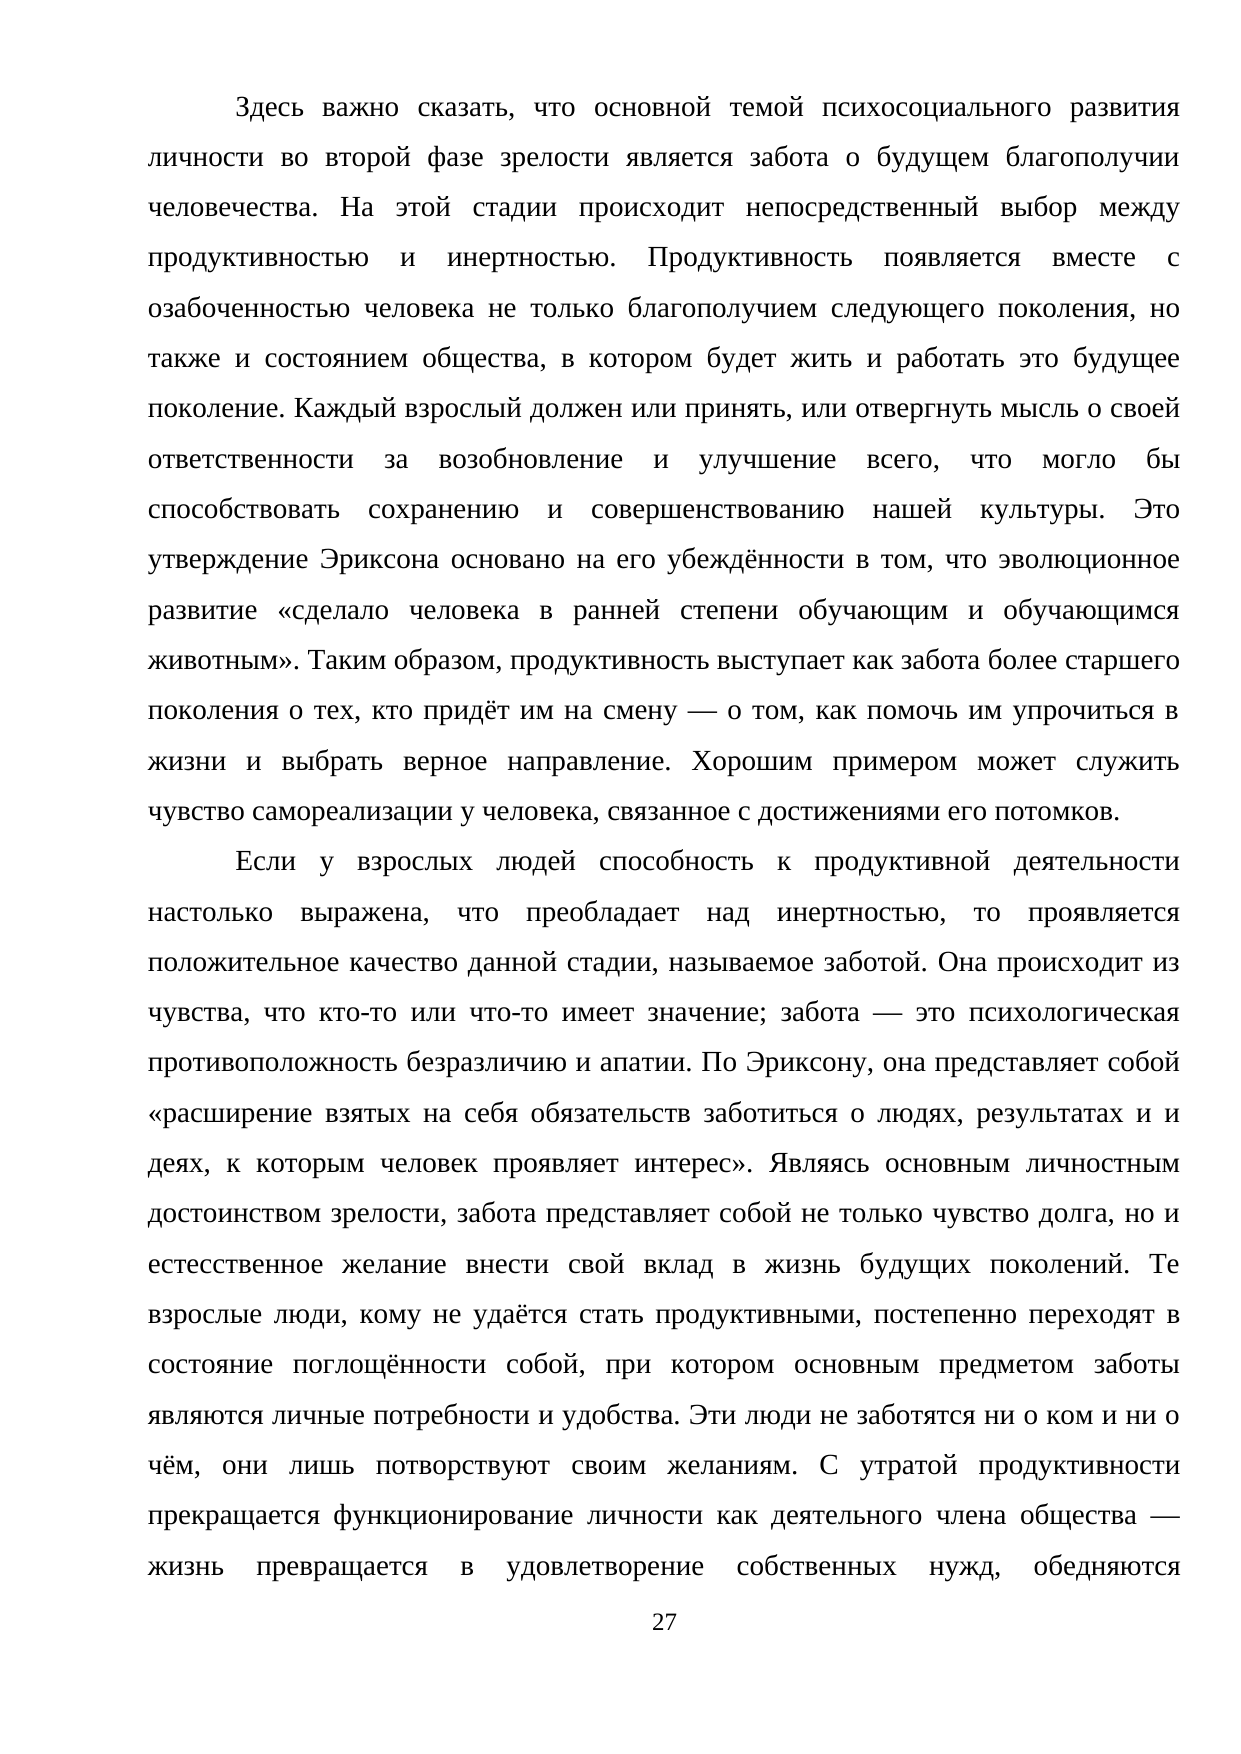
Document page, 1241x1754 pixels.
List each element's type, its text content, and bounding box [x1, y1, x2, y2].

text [148, 843, 1181, 1581]
text Здесь важно сказать, что основной темой психосоциального развития личности во второй фазе зрелости является забота о будущем благополучии человечества. На этой стадии происходит непосредственный выбор между продуктивностью и инертностью. Продуктивность появляется вместе с озабоченностью человека не только благополучием следующего поколения, но также и состоянием общества, в котором будет жить и работать это будущее поколение. Каждый взрослый должен или принять, или отвергнуть мысль о своей ответственности за возобновление и улучшение всего, что могло бы способствовать сохранению и совершенствованию нашей культуры. Это утверждение Эриксона основано на его убеждённости в том, что эволюционное развитие «сделало человека в ранней степени обучающим и обучающимся животным». Таким образом, продуктивность выступает как забота более старшего поколения о тех, кто придёт им на смену — о том, как помочь им упрочиться в жизни и выбрать верное направление. Хорошим примером может служить чувство самореализации у человека, связанное с достижениями его потомков. [148, 89, 1181, 827]
